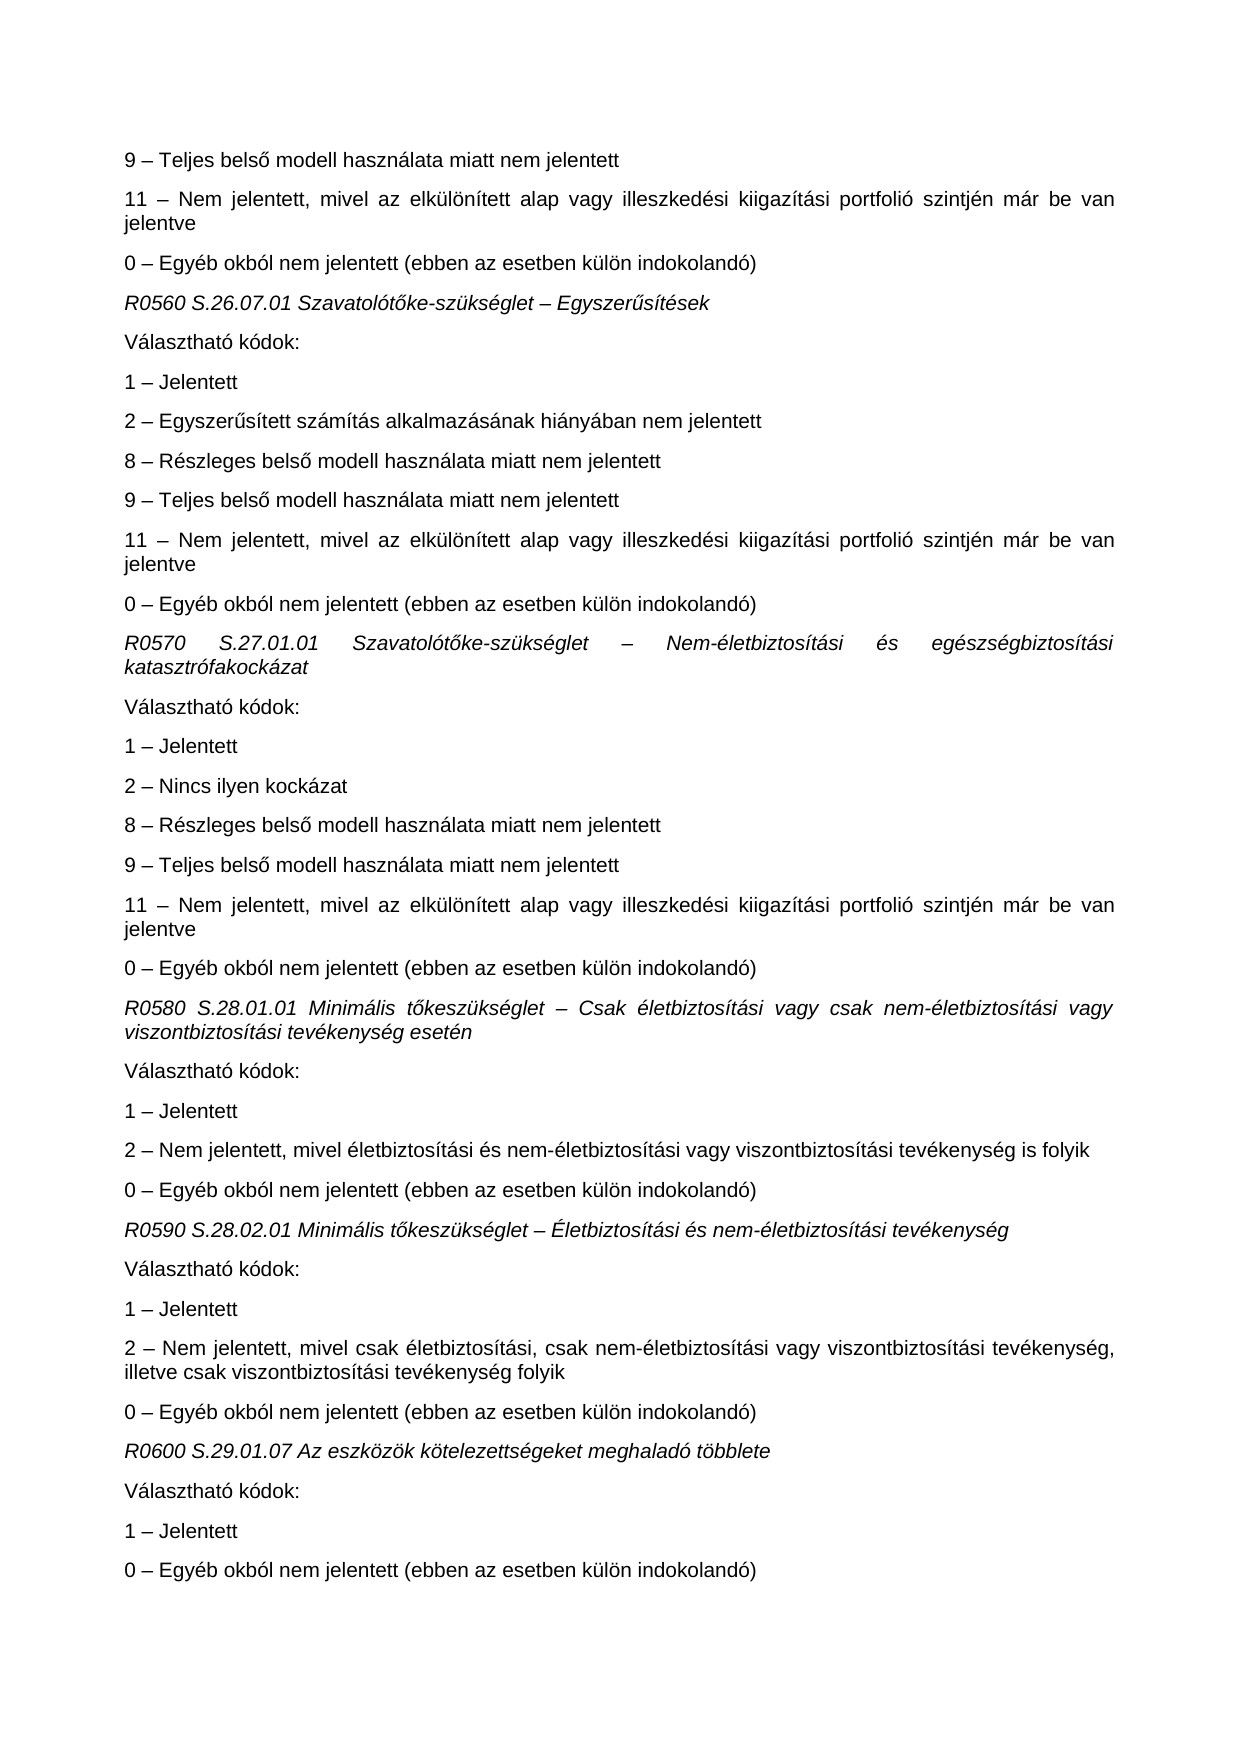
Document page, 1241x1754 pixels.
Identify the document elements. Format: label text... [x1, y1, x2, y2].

text 8 – Részleges belső modell használata miatt nem jelentett [124, 449, 1116, 473]
text 11 – Nem jelentett, mivel az elkülönített alap vagy illeszkedési kiigazítási portfolió szintjén már be van jelentve [124, 892, 1116, 940]
text 2 – Nem jelentett, mivel csak életbiztosítási, csak nem-életbiztosítási vagy viszontbiztosítási tevékenység, illetve csak viszontbiztosítási tevékenység folyik [124, 1336, 1116, 1384]
text 2 – Nincs ilyen kockázat [124, 774, 1116, 798]
text 9 – Teljes belső modell használata miatt nem jelentett [124, 488, 1116, 512]
text Választható kódok: [124, 330, 1116, 354]
text 1 – Jelentett [124, 1297, 1116, 1321]
text 1 – Jelentett [124, 369, 1116, 393]
text 0 – Egyéb okból nem jelentett (ebben az esetben külön indokolandó) [124, 1400, 1116, 1424]
text R0600 S.29.01.07 Az eszközök kötelezettségeket meghaladó többlete [124, 1439, 1116, 1463]
text 0 – Egyéb okból nem jelentett (ebben az esetben külön indokolandó) [124, 1178, 1116, 1202]
text 11 – Nem jelentett, mivel az elkülönített alap vagy illeszkedési kiigazítási portfolió szintjén már be van jelentve [124, 187, 1116, 235]
text 1 – Jelentett [124, 1518, 1116, 1542]
text 9 – Teljes belső modell használata miatt nem jelentett [124, 148, 1116, 172]
text R0590 S.28.02.01 Minimális tőkeszükséglet – Életbiztosítási és nem-életbiztosítási tevékenység [124, 1217, 1116, 1241]
text Választható kódok: [124, 1059, 1116, 1083]
text 0 – Egyéb okból nem jelentett (ebben az esetben külön indokolandó) [124, 956, 1116, 980]
text 0 – Egyéb okból nem jelentett (ebben az esetben külön indokolandó) [124, 1558, 1116, 1582]
text R0570 S.27.01.01 Szavatolótőke-szükséglet – Nem-életbiztosítási és egészségbiztosítási katasztrófakockázat [124, 631, 1116, 679]
text 9 – Teljes belső modell használata miatt nem jelentett [124, 853, 1116, 877]
text R0560 S.26.07.01 Szavatolótőke-szükséglet – Egyszerűsítések [124, 290, 1116, 314]
text Választható kódok: [124, 1257, 1116, 1281]
text 8 – Részleges belső modell használata miatt nem jelentett [124, 813, 1116, 837]
text 0 – Egyéb okból nem jelentett (ebben az esetben külön indokolandó) [124, 591, 1116, 615]
text Választható kódok: [124, 694, 1116, 718]
text 2 – Egyszerűsített számítás alkalmazásának hiányában nem jelentett [124, 409, 1116, 433]
text R0580 S.28.01.01 Minimális tőkeszükséglet – Csak életbiztosítási vagy csak nem-életbiztosítási vagy viszontbiztosítási tevékenység esetén [124, 996, 1116, 1043]
text 1 – Jelentett [124, 734, 1116, 758]
text 1 – Jelentett [124, 1099, 1116, 1123]
text 2 – Nem jelentett, mivel életbiztosítási és nem-életbiztosítási vagy viszontbiztosítási tevékenység is folyik [124, 1138, 1116, 1162]
text 11 – Nem jelentett, mivel az elkülönített alap vagy illeszkedési kiigazítási portfolió szintjén már be van jelentve [124, 528, 1116, 576]
text Választható kódok: [124, 1479, 1116, 1503]
text 0 – Egyéb okból nem jelentett (ebben az esetben külön indokolandó) [124, 251, 1116, 275]
